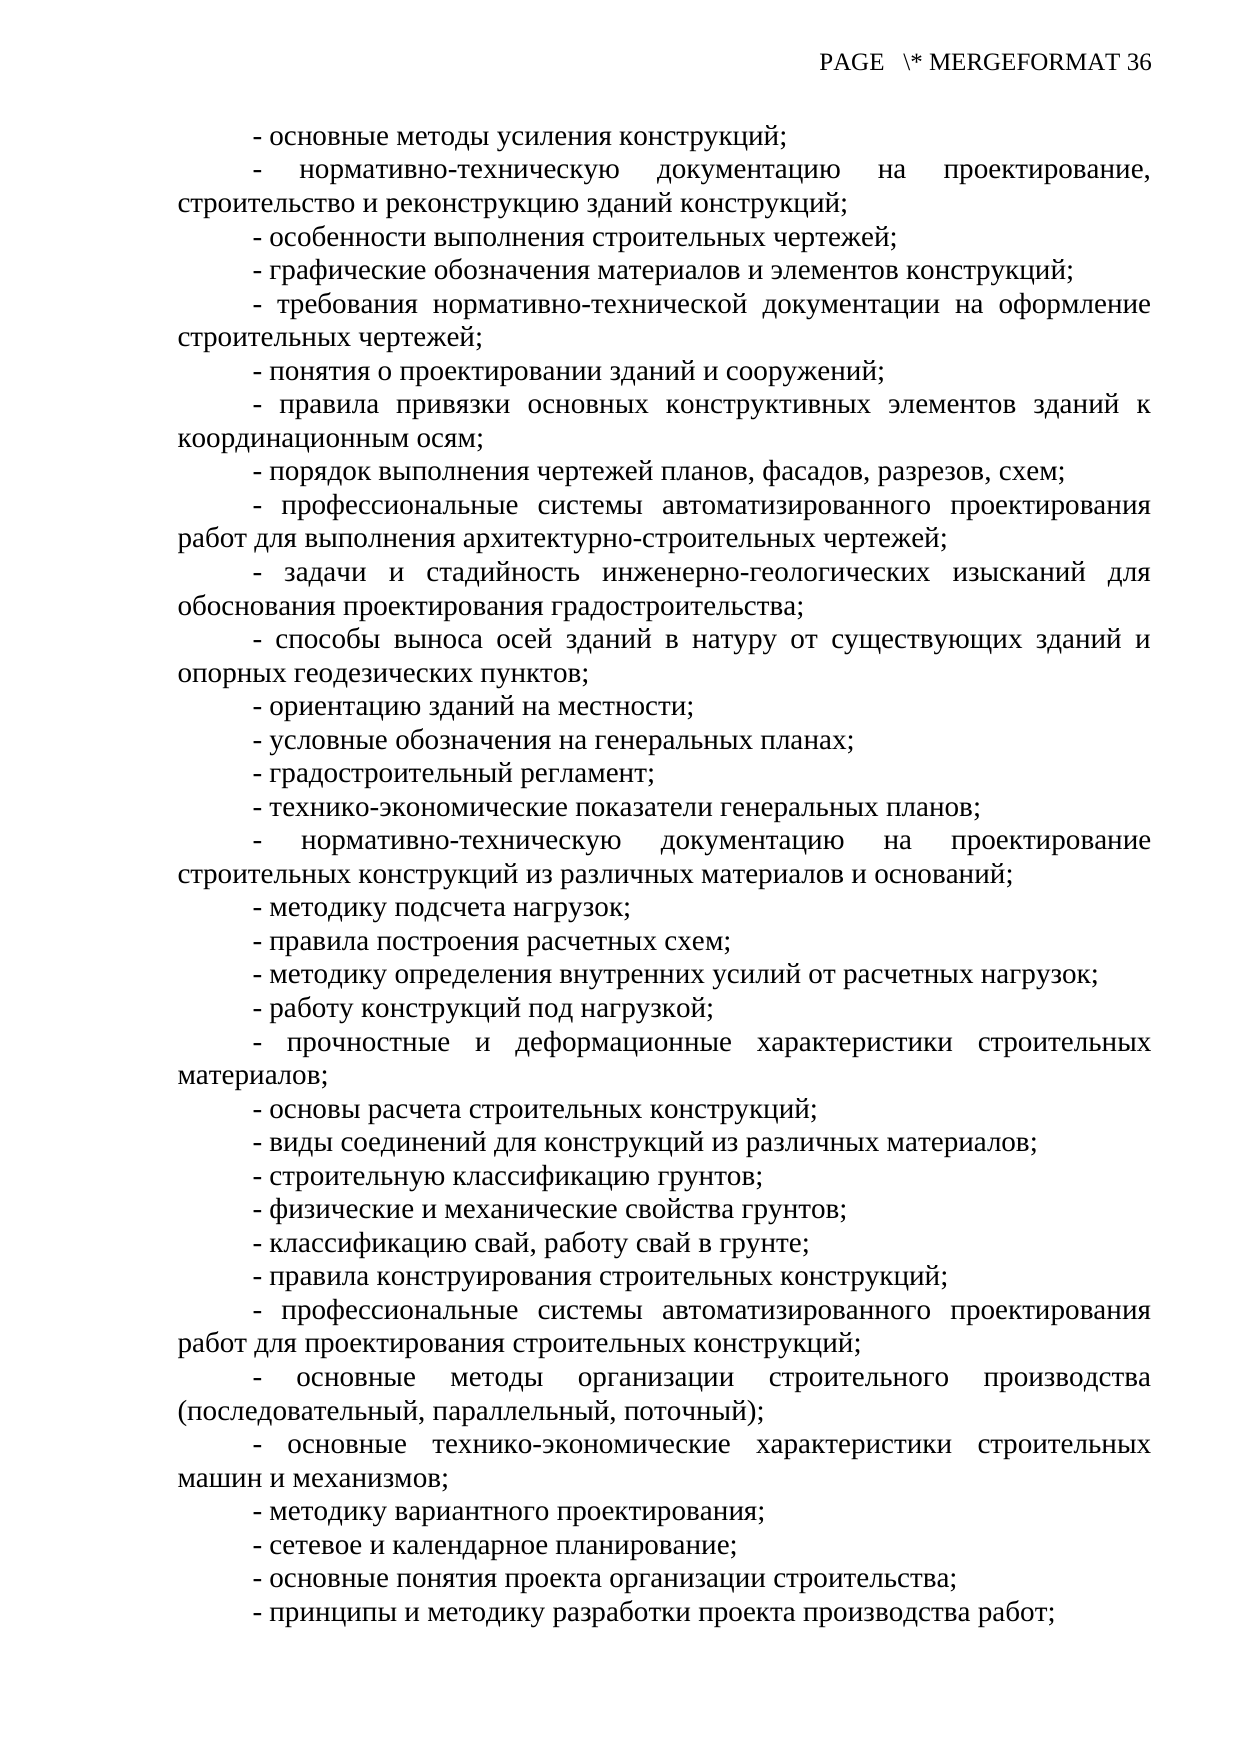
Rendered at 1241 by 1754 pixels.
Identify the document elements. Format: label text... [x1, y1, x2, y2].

text - графические обозначения материалов и элементов конструкций; [177, 252, 1152, 286]
text - принципы и методику разработки проекта производства работ; [177, 1594, 1152, 1627]
text - физические и механические свойства грунтов; [177, 1191, 1152, 1225]
text - методику вариантного проектирования; [177, 1493, 1152, 1527]
text - особенности выполнения строительных чертежей; [177, 219, 1152, 252]
text - профессиональные системы автоматизированного проектирования работ для проектирования строительных конструкций; [177, 1292, 1152, 1359]
text - строительную классификацию грунтов; [177, 1158, 1152, 1191]
text - нормативно-техническую документацию на проектирование строительных конструкций из различных материалов и оснований; [177, 822, 1152, 889]
text - методику определения внутренних усилий от расчетных нагрузок; [177, 957, 1152, 990]
text - основные методы усиления конструкций; [177, 118, 1152, 152]
text - требования нормативно-технической документации на оформление строительных чертежей; [177, 286, 1152, 353]
text - ориентацию зданий на местности; [177, 688, 1152, 722]
text - правила привязки основных конструктивных элементов зданий к координационным осям; [177, 386, 1152, 453]
text - работу конструкций под нагрузкой; [177, 990, 1152, 1024]
text - условные обозначения на генеральных планах; [177, 722, 1152, 755]
text - нормативно-техническую документацию на проектирование, строительство и реконструкцию зданий конструкций; [177, 152, 1152, 219]
text - задачи и стадийность инженерно-геологических изысканий для обоснования проектирования градостроительства; [177, 554, 1152, 621]
text - основы расчета строительных конструкций; [177, 1091, 1152, 1124]
text - основные технико-экономические характеристики строительных машин и механизмов; [177, 1426, 1152, 1493]
text - виды соединений для конструкций из различных материалов; [177, 1124, 1152, 1158]
text - правила построения расчетных схем; [177, 923, 1152, 957]
text - понятия о проектировании зданий и сооружений; [177, 353, 1152, 386]
text - сетевое и календарное планирование; [177, 1527, 1152, 1560]
text - порядок выполнения чертежей планов, фасадов, разрезов, схем; [177, 453, 1152, 487]
text - технико-экономические показатели генеральных планов; [177, 789, 1152, 822]
text - профессиональные системы автоматизированного проектирования работ для выполнения архитектурно-строительных чертежей; [177, 487, 1152, 554]
text - градостроительный регламент; [177, 755, 1152, 789]
text - способы выноса осей зданий в натуру от существующих зданий и опорных геодезических пунктов; [177, 621, 1152, 688]
text - правила конструирования строительных конструкций; [177, 1258, 1152, 1292]
text - классификацию свай, работу свай в грунте; [177, 1225, 1152, 1258]
text - прочностные и деформационные характеристики строительных материалов; [177, 1024, 1152, 1091]
text - методику подсчета нагрузок; [177, 889, 1152, 923]
text - основные методы организации строительного производства (последовательный, параллельный, поточный); [177, 1359, 1152, 1426]
text - основные понятия проекта организации строительства; [177, 1560, 1152, 1594]
